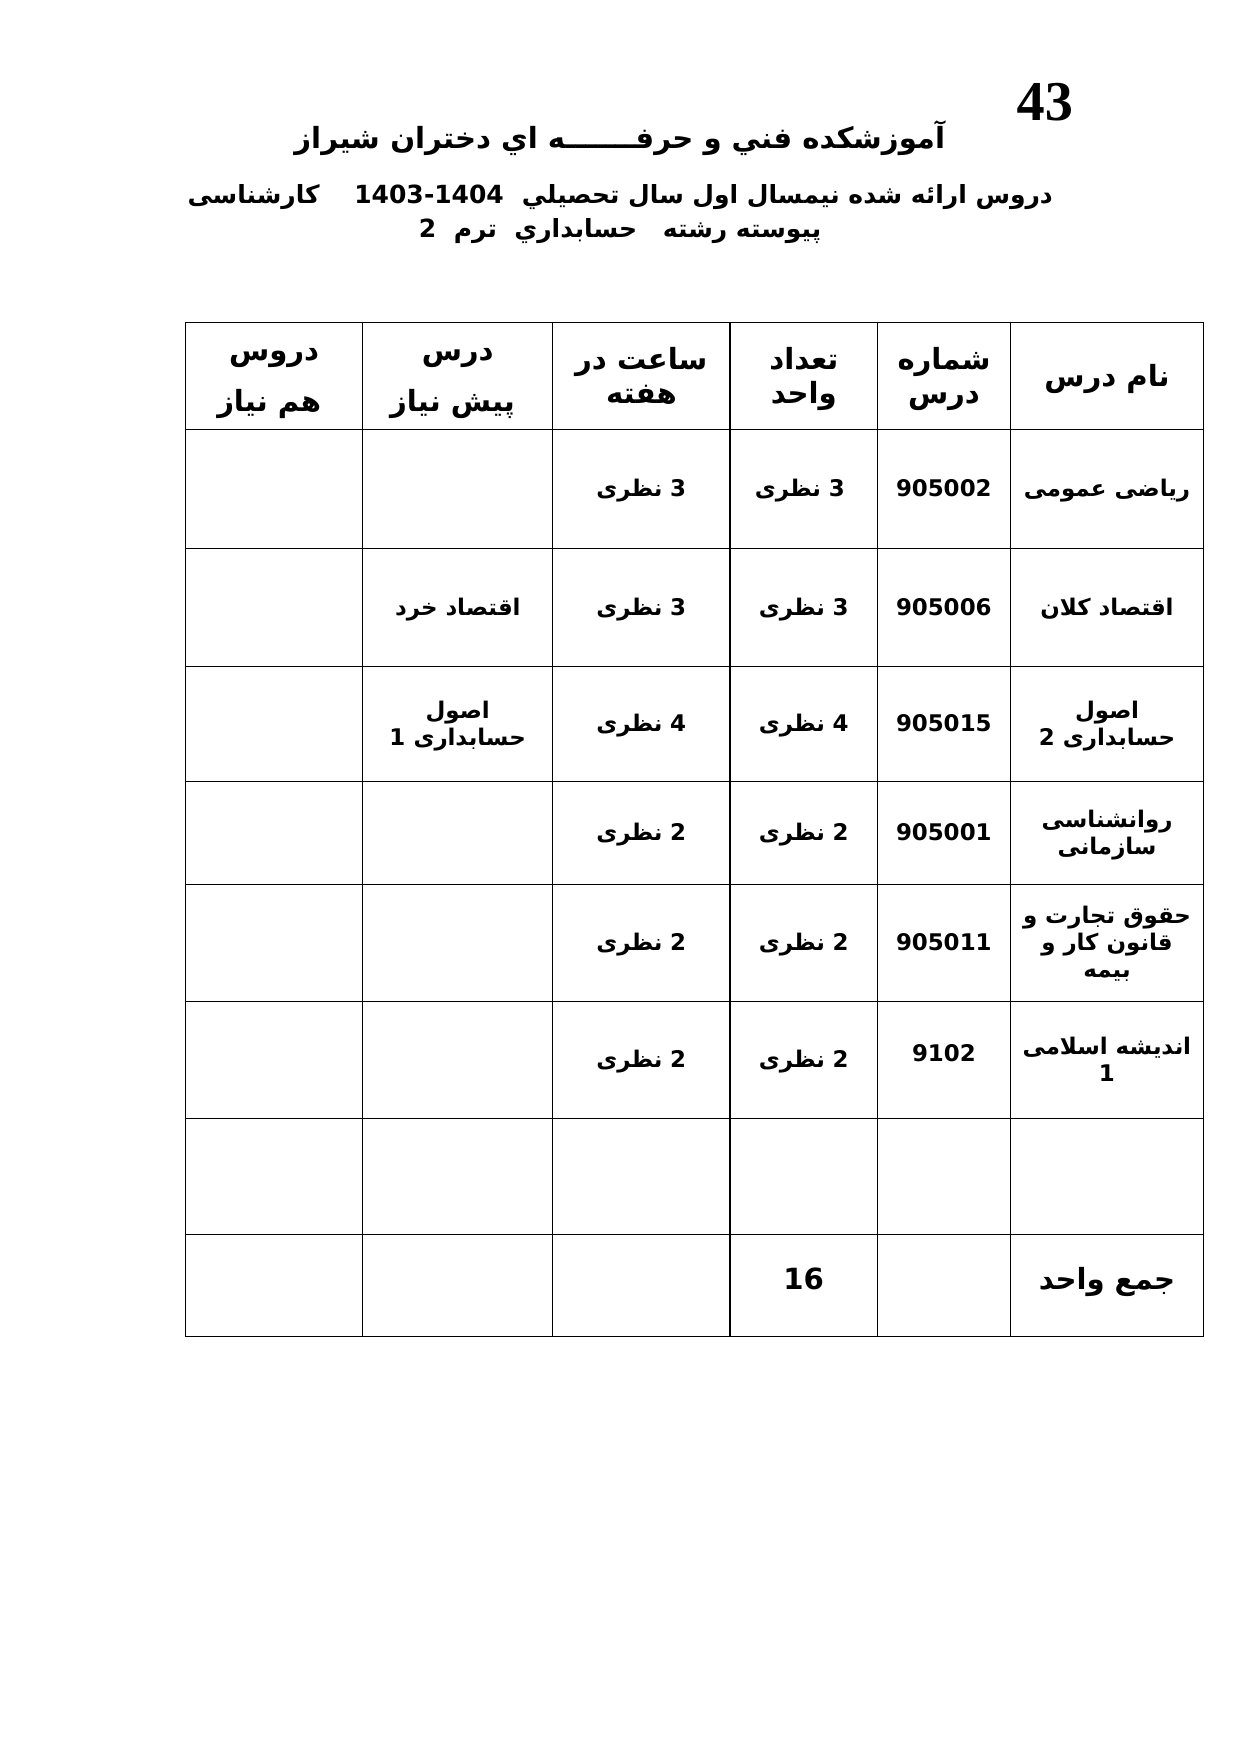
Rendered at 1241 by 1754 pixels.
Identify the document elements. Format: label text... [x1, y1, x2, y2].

table_cell [186, 885, 362, 1001]
table_cell 905011 [878, 885, 1010, 1001]
table_cell [363, 1235, 552, 1336]
table_cell اقتصاد خرد [363, 549, 552, 666]
table_cell 905015 [878, 667, 1010, 781]
table_cell [878, 1235, 1010, 1336]
table_cell ریاضی عمومی [1011, 430, 1203, 547]
table_cell اصول حسابداری 1 [363, 667, 552, 781]
table_header درس پيش نياز [363, 323, 552, 429]
table_cell اندیشه اسلامی1 [1011, 1002, 1203, 1118]
text دروس ارائه شده نيمسال اول سال تحصيلي 1404-1403 کارشناسی پیوسته رشته حسابداري ترم 2 [150, 181, 1090, 243]
table_cell [186, 782, 362, 883]
table_cell 3 نظری [731, 549, 877, 666]
table_cell اقتصاد کلان [1011, 549, 1203, 666]
table_cell 3 نظری [553, 549, 729, 666]
table_cell 2 نظری [731, 1002, 877, 1118]
table_header ساعت در هفته [553, 323, 729, 429]
table_cell [731, 1119, 877, 1234]
table_cell [553, 1235, 729, 1336]
table_header دروس هم نياز [186, 323, 362, 429]
text آموزشكده فني و حرفـــــــه اي دختران شيراز [150, 121, 946, 155]
table_cell [363, 430, 552, 547]
table_cell 3 نظری [553, 430, 729, 547]
table_header شماره درس [878, 323, 1010, 429]
table_cell [363, 1002, 552, 1118]
table_cell [553, 1119, 729, 1234]
table_header نام درس [1011, 323, 1203, 429]
table_header تعداد واحد [731, 323, 877, 429]
table_cell 2 نظری [731, 782, 877, 883]
table_cell روانشناسی سازمانی [1011, 782, 1203, 883]
table_cell 905001 [878, 782, 1010, 883]
table_cell 9102 [878, 1002, 1010, 1118]
table_cell [186, 1002, 362, 1118]
table_cell حقوق تجارت و قانون کار و بیمه [1011, 885, 1203, 1001]
table_cell [186, 667, 362, 781]
table_cell 3 نظری [731, 430, 877, 547]
table_cell [363, 782, 552, 883]
table_cell [186, 1235, 362, 1336]
table_cell 2 نظری [553, 782, 729, 883]
table_cell 2 نظری [731, 885, 877, 1001]
table_cell 2 نظری [553, 1002, 729, 1118]
table_cell اصول حسابداری 2 [1011, 667, 1203, 781]
table_cell [186, 549, 362, 666]
table_cell 2 نظری [553, 885, 729, 1001]
table_cell 905002 [878, 430, 1010, 547]
table_cell [878, 1119, 1010, 1234]
table_cell [186, 430, 362, 547]
table_cell 4 نظری [731, 667, 877, 781]
table_cell [363, 1119, 552, 1234]
table_cell [1011, 1119, 1203, 1234]
table_cell 905006 [878, 549, 1010, 666]
table_cell [363, 885, 552, 1001]
table_cell [186, 1119, 362, 1234]
table_cell 4 نظری [553, 667, 729, 781]
table_cell 16 [731, 1235, 877, 1336]
table_cell جمع واحد [1011, 1235, 1203, 1336]
